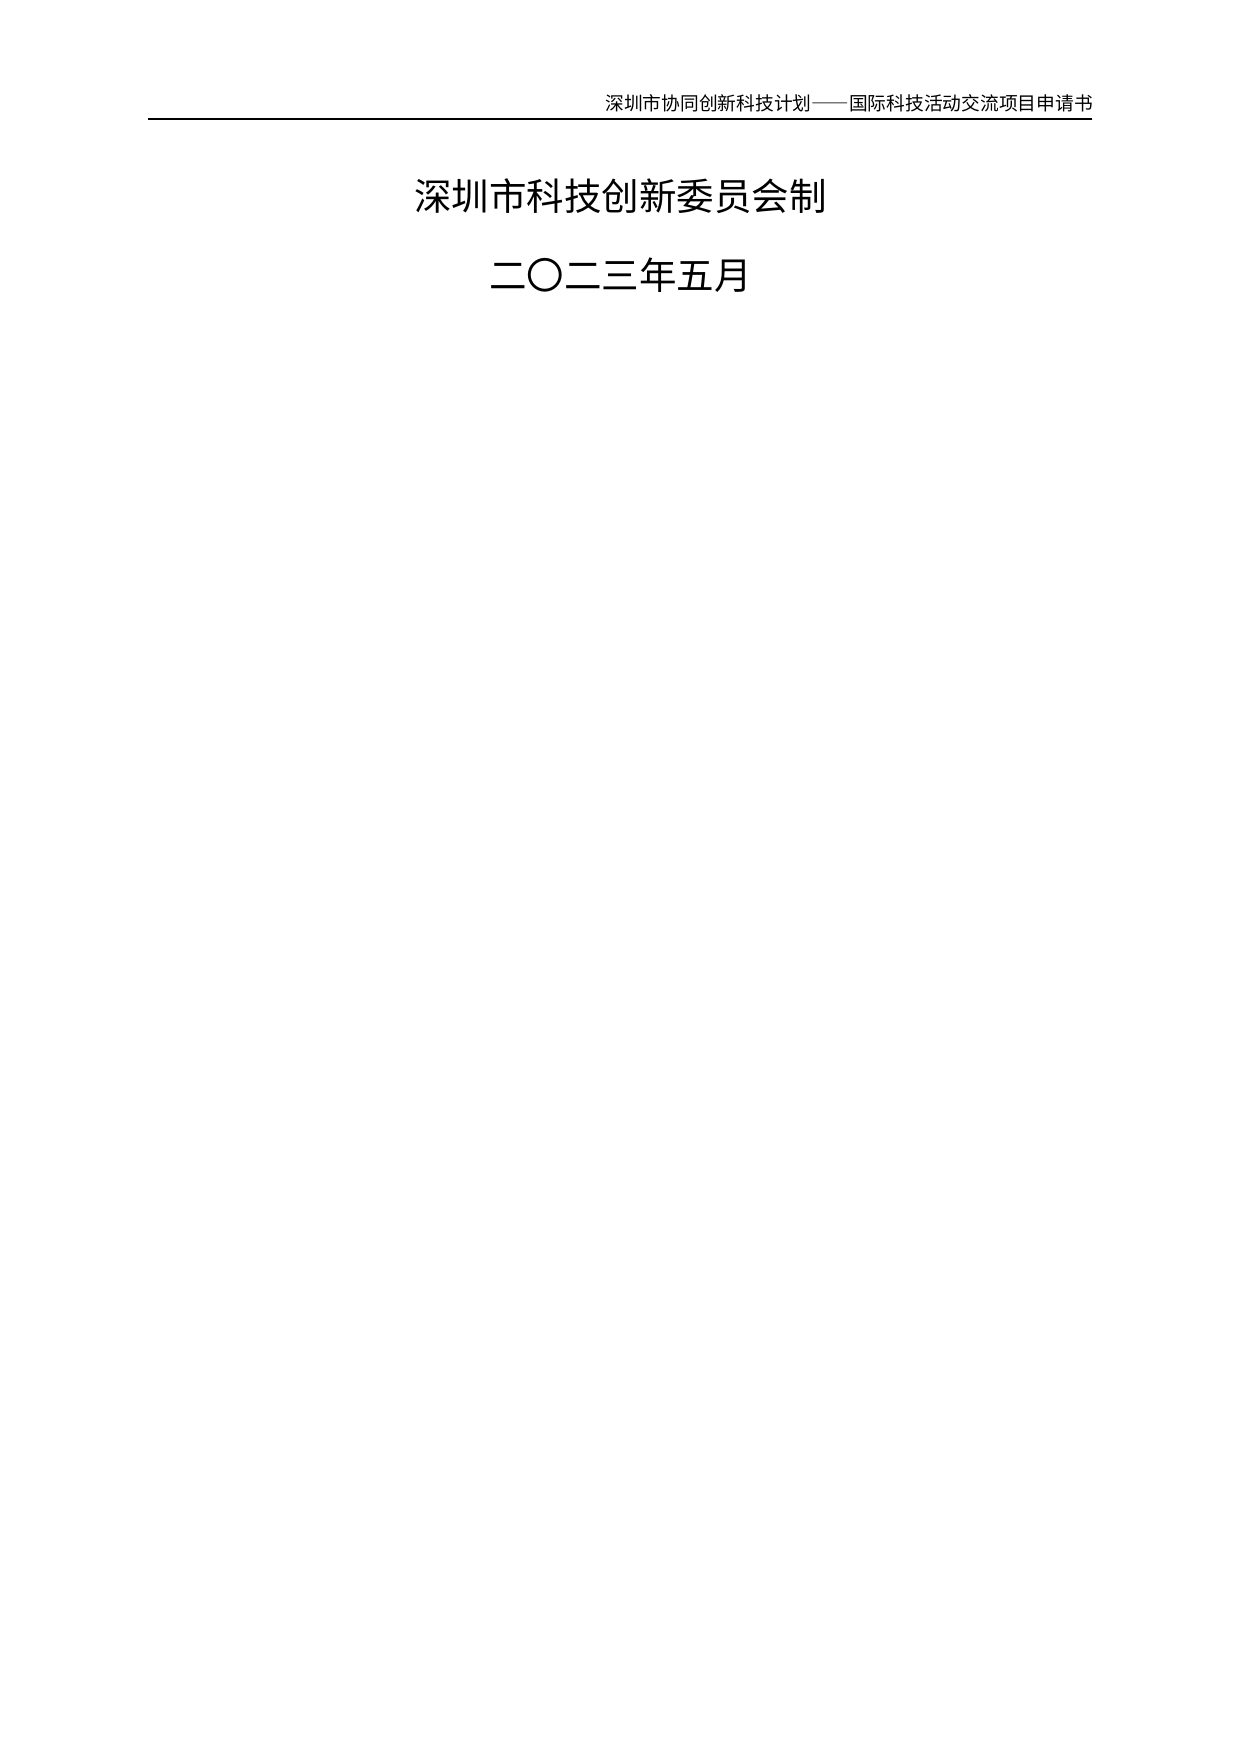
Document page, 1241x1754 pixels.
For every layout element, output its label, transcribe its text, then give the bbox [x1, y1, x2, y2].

text 深圳市科技创新委员会制 [148, 162, 1092, 227]
text 二〇二三年五月 [148, 241, 1092, 306]
